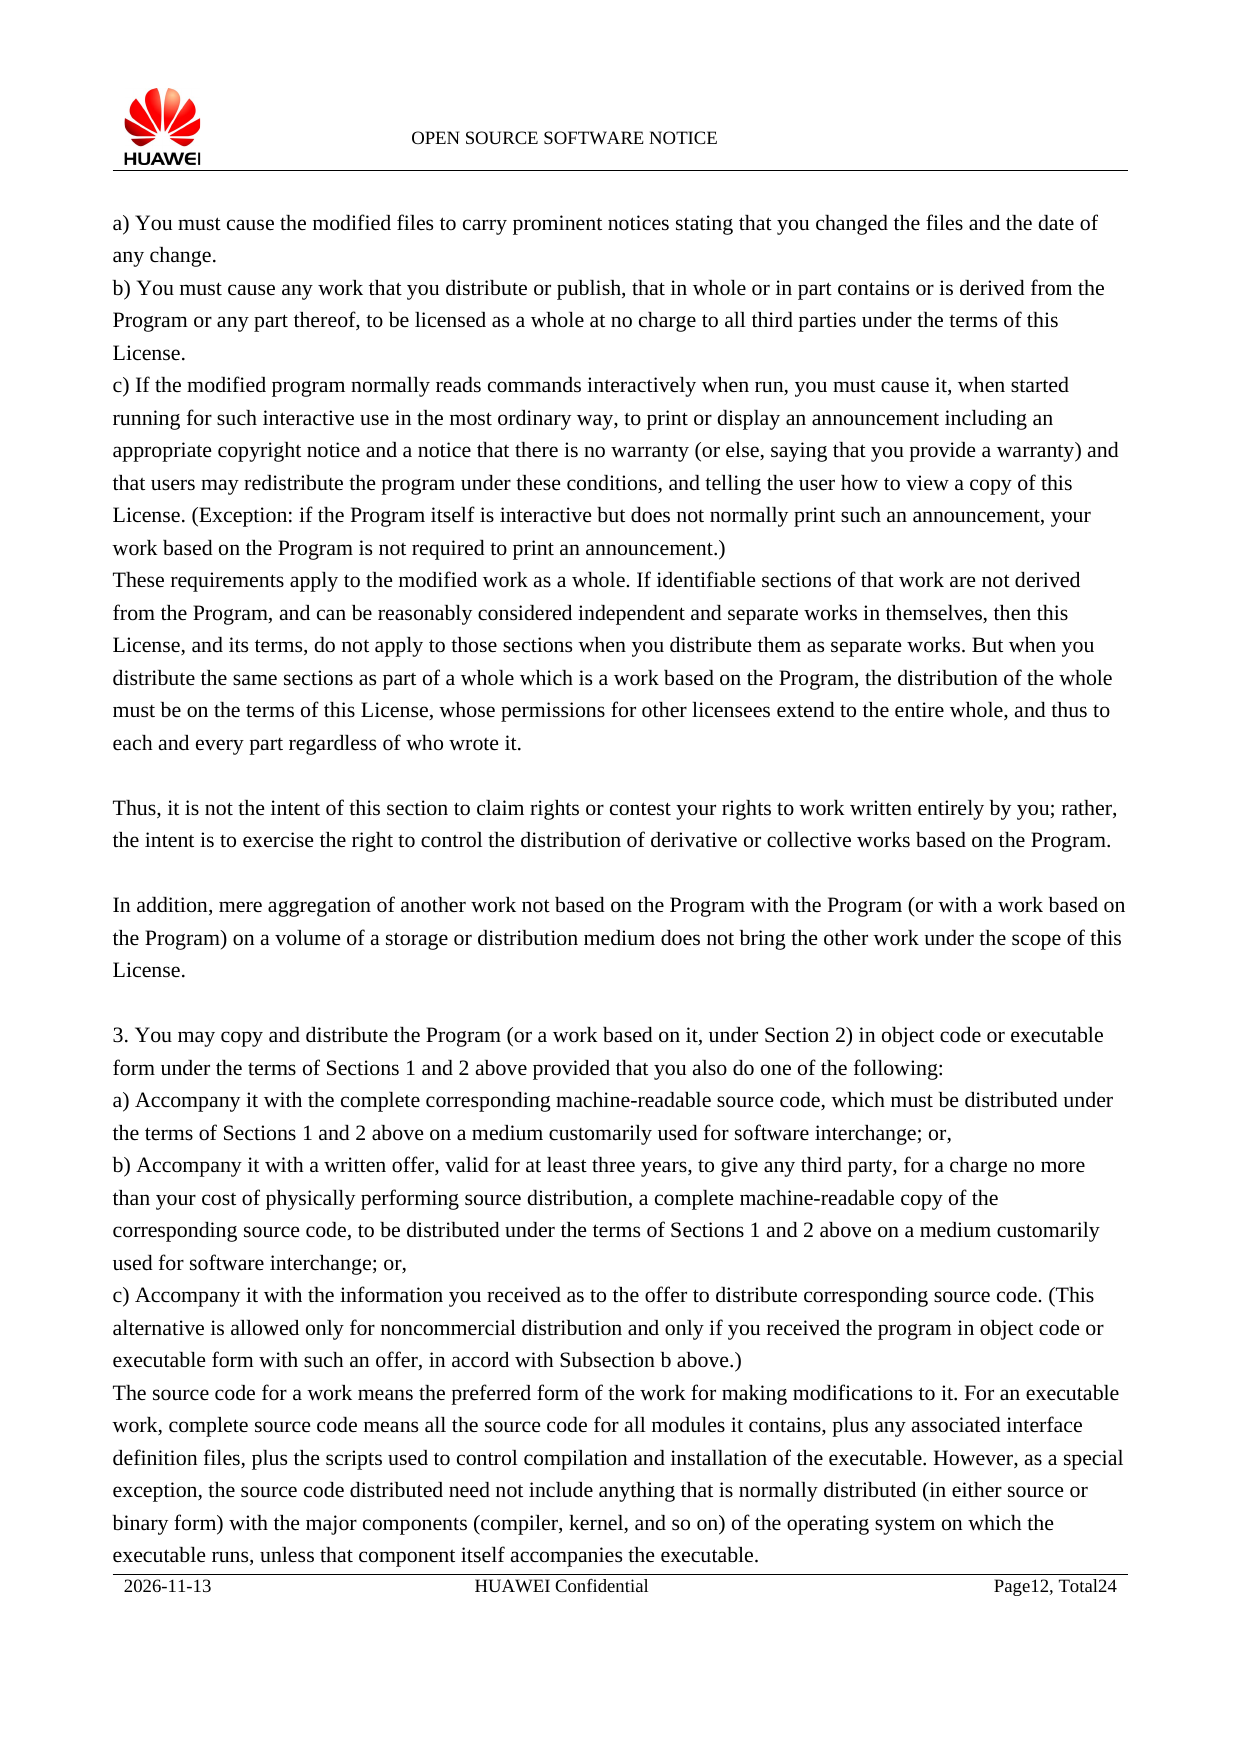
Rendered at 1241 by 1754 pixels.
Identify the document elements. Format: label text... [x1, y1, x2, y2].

picture [124, 88, 201, 165]
